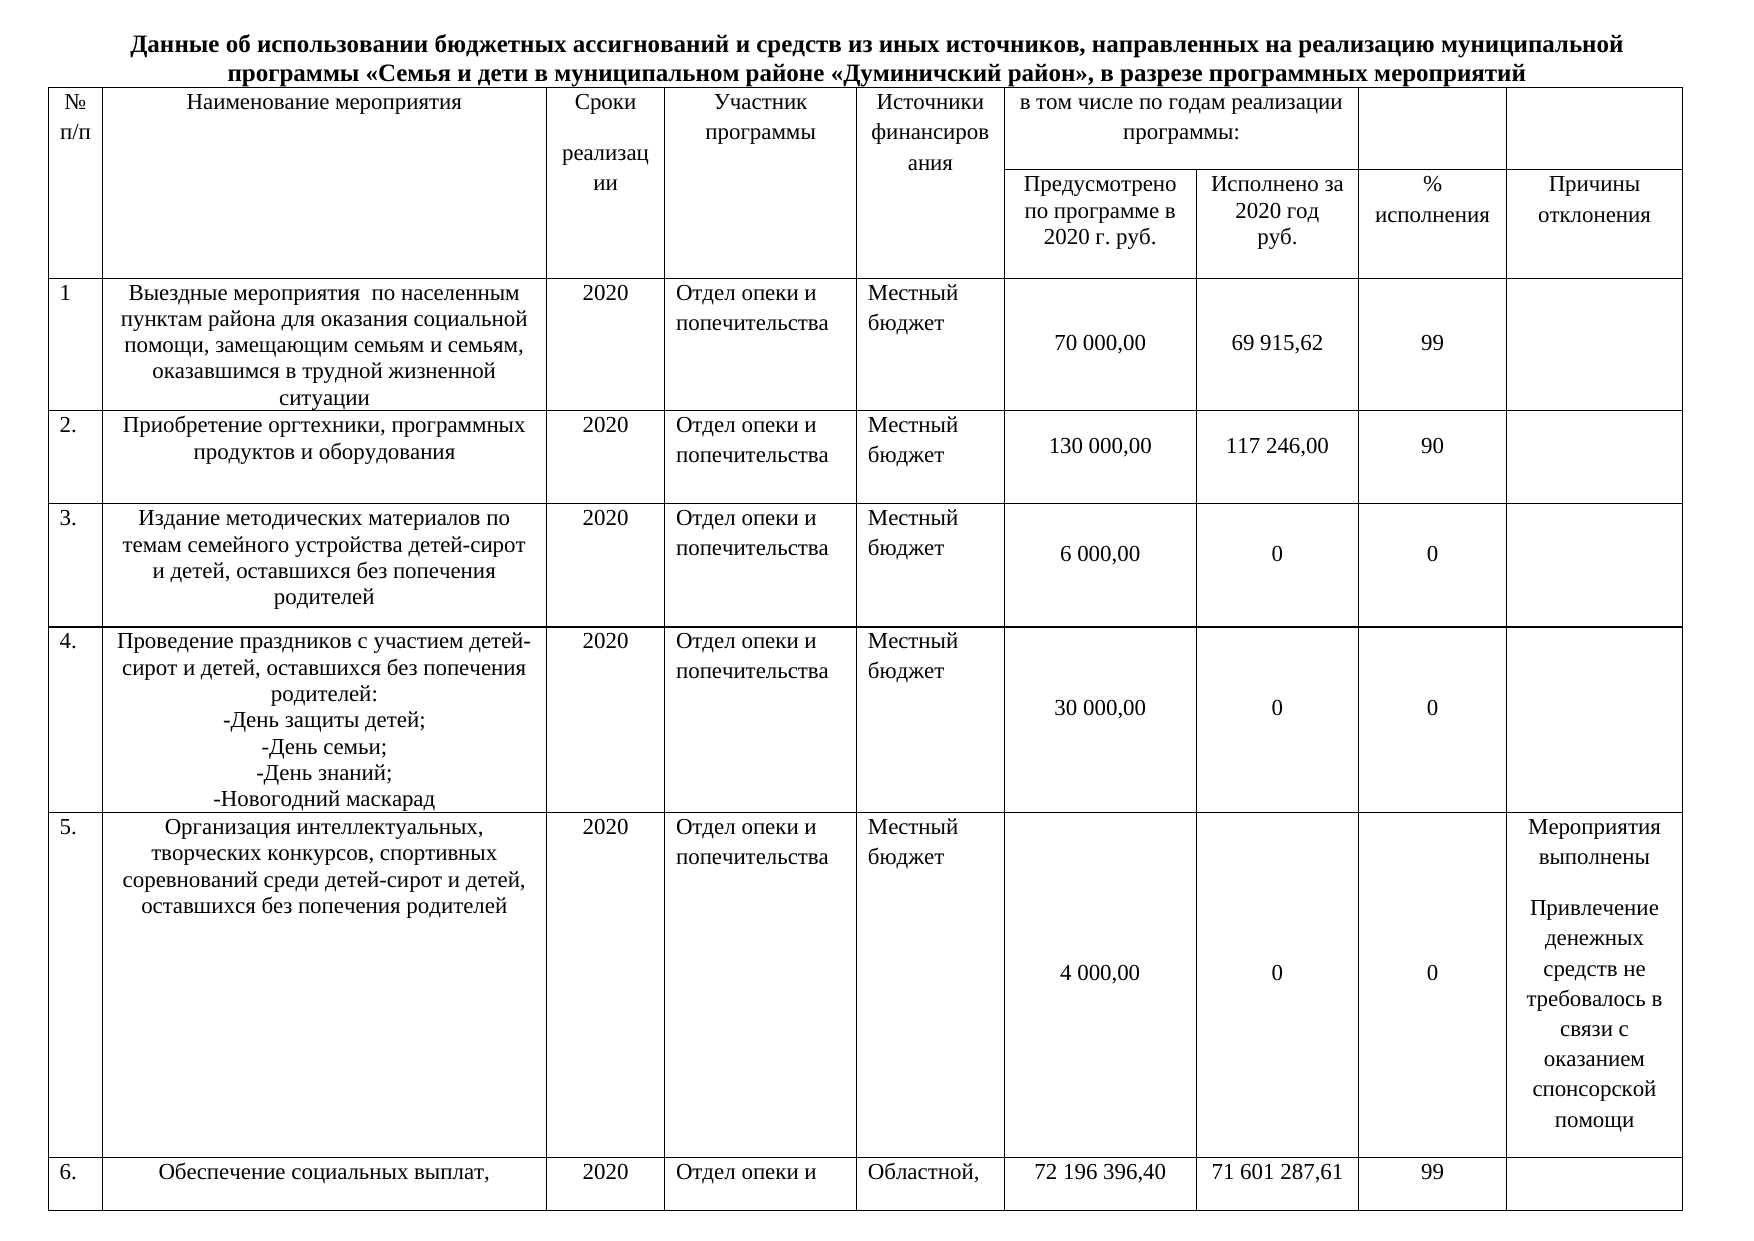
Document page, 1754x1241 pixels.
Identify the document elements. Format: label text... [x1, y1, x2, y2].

table_cell Отдел опеки и попечительства [665, 279, 856, 410]
table_cell Организация интеллектуальных, творческих конкурсов, спортивных соревнований среди детей-сирот и детей, оставшихся без попечения родителей [103, 813, 546, 1157]
table_cell Местный бюджет [857, 813, 1004, 1157]
table_cell 0 [1359, 504, 1506, 626]
table_cell [1507, 279, 1682, 410]
table_cell Предусмотрено по программе в 2020 г. руб. [1005, 170, 1196, 277]
table_cell 117 246,00 [1197, 411, 1358, 503]
table_cell Приобретение оргтехники, программных продуктов и оборудования [103, 411, 546, 503]
table_cell % исполнения [1359, 170, 1506, 277]
table_cell 72 196 396,40 [1005, 1158, 1196, 1209]
table_header Наименование мероприятия [103, 88, 546, 277]
text Данные об использовании бюджетных ассигнований и средств из иных источников, направленных на реализацию муниципальной программы «Семья и дети в муниципальном районе «Думиничский район», в разрезе программных мероприятий [118, 29, 1636, 87]
table_cell Отдел опеки и попечительства [665, 628, 856, 812]
table_header в том числе по годам реализации программы: [1005, 88, 1358, 169]
table_cell 99 [1359, 1158, 1506, 1209]
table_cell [665, 1158, 856, 1209]
table_cell 6. [49, 1158, 102, 1209]
table_cell [1507, 628, 1682, 812]
table_cell Местный бюджет [857, 279, 1004, 410]
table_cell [103, 1158, 546, 1209]
table_cell [1507, 1158, 1682, 1209]
table_header Сроки реализации [547, 88, 664, 277]
table_cell 6 000,00 [1005, 504, 1196, 626]
table_cell 30 000,00 [1005, 628, 1196, 812]
table_cell 69 915,62 [1197, 279, 1358, 410]
table_cell 2. [49, 411, 102, 503]
table_cell 2020 [547, 628, 664, 812]
table_header Источники финансирования [857, 88, 1004, 277]
table_cell [1507, 411, 1682, 503]
table_cell Причины отклонения [1507, 170, 1682, 277]
table_header [1507, 88, 1682, 169]
table_cell 1 [49, 279, 102, 410]
table_cell 0 [1197, 813, 1358, 1157]
table_cell Выездные мероприятия по населенным пунктам района для оказания социальной помощи, замещающим семьям и семьям, оказавшимся в трудной жизненной ситуации [103, 279, 546, 410]
table_cell 99 [1359, 279, 1506, 410]
table_cell Отдел опеки и попечительства [665, 411, 856, 503]
table_cell Мероприятия выполнены Привлечение денежных средств не требовалось в связи с оказанием спонсорской помощи [1507, 813, 1682, 1157]
table_cell 5. [49, 813, 102, 1157]
table_header № п/п [49, 88, 102, 277]
table_cell 0 [1197, 628, 1358, 812]
table_cell 2020 [547, 504, 664, 626]
table_cell 0 [1359, 813, 1506, 1157]
table_cell 2020 [547, 813, 664, 1157]
table_header [1359, 88, 1506, 169]
table_cell 90 [1359, 411, 1506, 503]
table_cell 2020 [547, 1158, 664, 1209]
table_cell Исполнено за 2020 год руб. [1197, 170, 1358, 277]
table_cell Местный бюджет [857, 628, 1004, 812]
table_cell 4 000,00 [1005, 813, 1196, 1157]
table_cell 71 601 287,61 [1197, 1158, 1358, 1209]
table_cell 70 000,00 [1005, 279, 1196, 410]
table_cell Местный бюджет [857, 411, 1004, 503]
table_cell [665, 813, 856, 1157]
table_cell 4. [49, 628, 102, 812]
table_cell Местный бюджет [857, 504, 1004, 626]
table_cell 130 000,00 [1005, 411, 1196, 503]
table_cell [1507, 504, 1682, 626]
table_cell 0 [1197, 504, 1358, 626]
table_cell 3. [49, 504, 102, 626]
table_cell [857, 1158, 1004, 1209]
table_cell Проведение праздников с участием детей-сирот и детей, оставшихся без попечения родителей: -День защиты детей; -День семьи; -День знаний; -Новогодний маскарад [103, 628, 546, 812]
table_cell Издание методических материалов по темам семейного устройства детей-сирот и детей, оставшихся без попечения родителей [103, 504, 546, 626]
table_header Участник программы [665, 88, 856, 277]
table_cell 0 [1359, 628, 1506, 812]
table_cell 2020 [547, 279, 664, 410]
table_cell 2020 [547, 411, 664, 503]
table_cell Отдел опеки и попечительства [665, 504, 856, 626]
